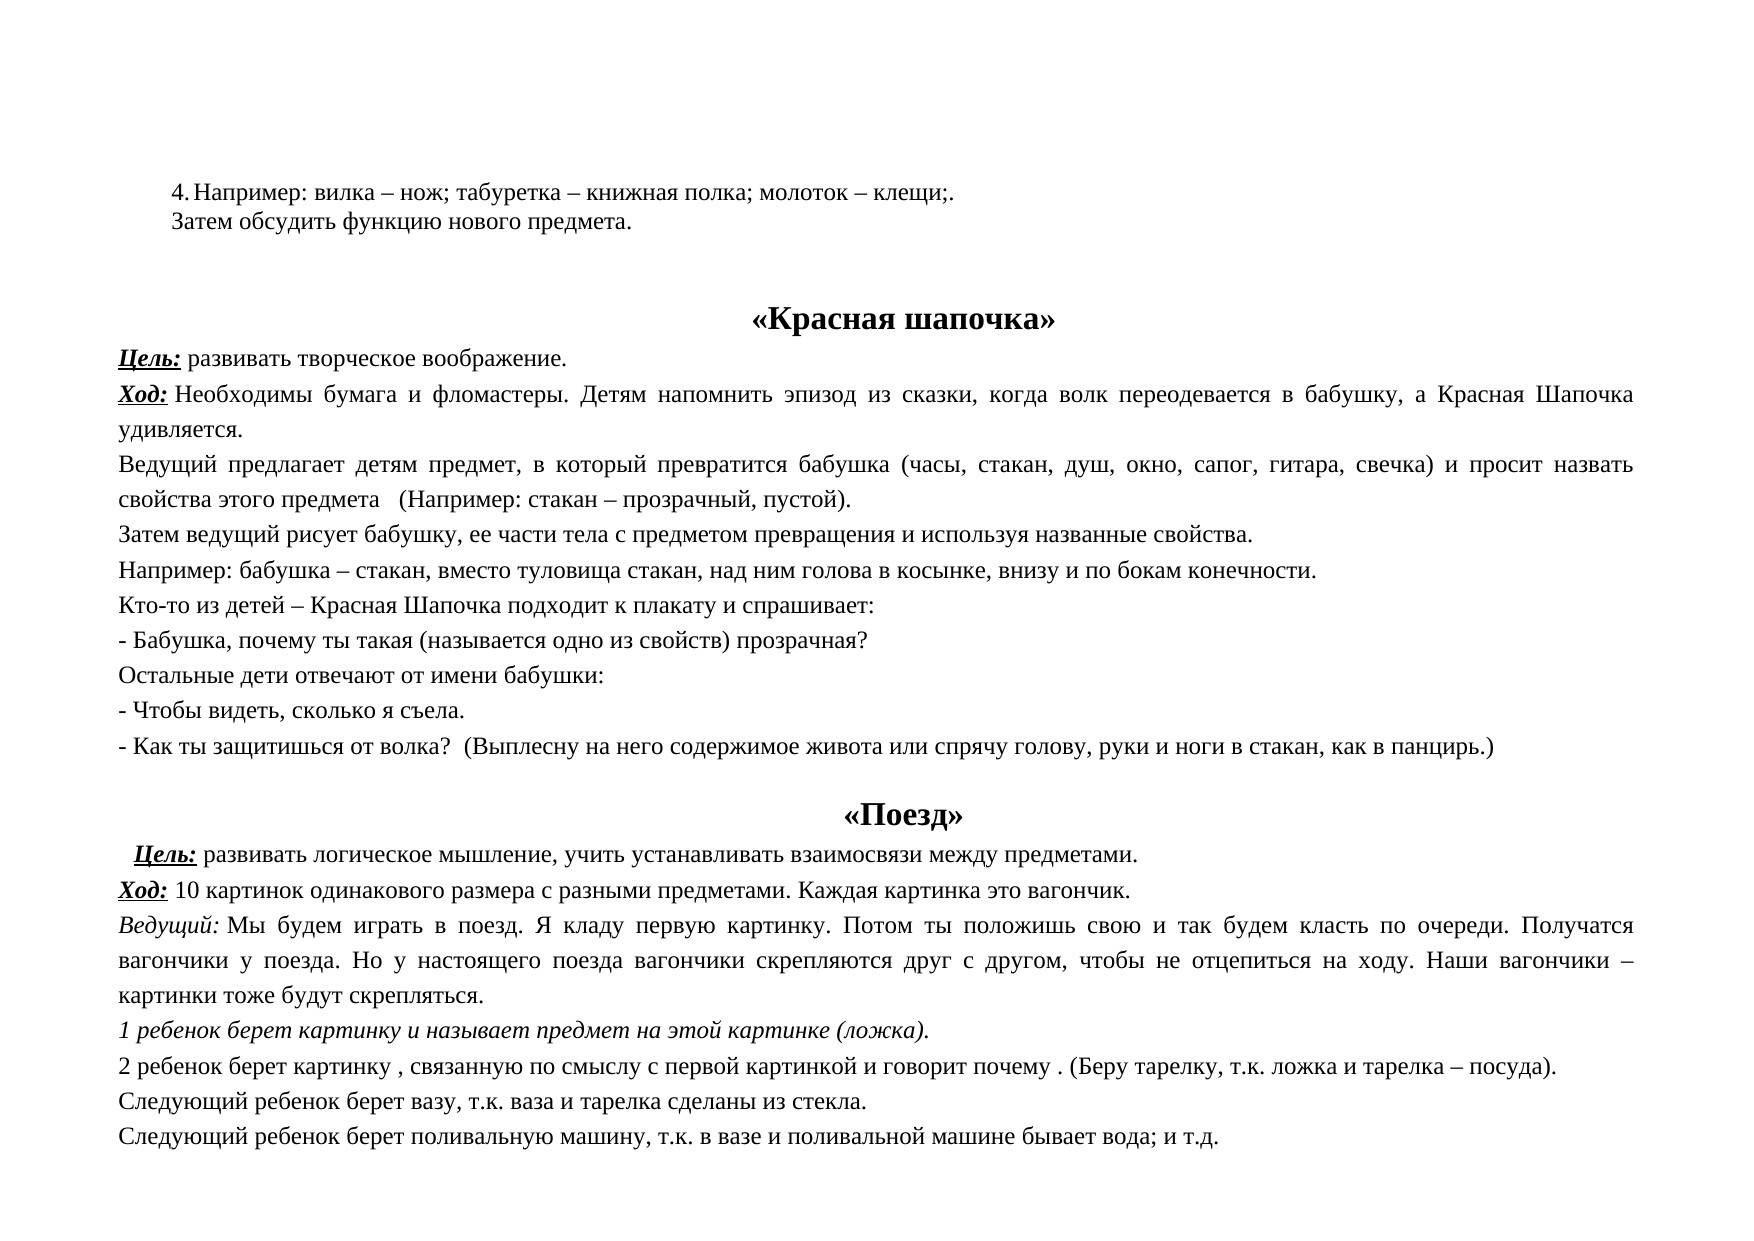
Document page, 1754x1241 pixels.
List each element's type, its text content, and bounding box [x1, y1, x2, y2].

text Цель: развивать логическое мышление, учить устанавливать взаимосвязи между предметами. [134, 833, 1636, 868]
text 1 ребенок берет картинку и называет предмет на этой картинке (ложка). [118, 1009, 1636, 1044]
text Следующий ребенок берет вазу, т.к. ваза и тарелка сделаны из стекла. [118, 1079, 1636, 1115]
text Ход: Необходимы бумага и фломастеры. Детям напомнить эпизод из сказки, когда волк переодевается в бабушку, а Красная Шапочка удивляется. [118, 372, 1636, 443]
text - Как ты защитишься от волка? (Выплесну на него содержимое живота или спрячу голову, руки и ноги в стакан, как в панцирь.) [118, 724, 1636, 759]
text Ведущий: Мы будем играть в поезд. Я кладу первую картинку. Потом ты положишь свою и так будем класть по очереди. Получатся вагончики у поезда. Но у настоящего поезда вагончики скрепляются друг с другом, чтобы не отцепиться на ходу. Наши вагончики – картинки тоже будут скрепляться. [118, 903, 1636, 1009]
text Кто-то из детей – Красная Шапочка подходит к плакату и спрашивает: [118, 583, 1636, 619]
text - Чтобы видеть, сколько я съела. [118, 689, 1636, 724]
text «Красная шапочка» [171, 299, 1636, 337]
text Ведущий предлагает детям предмет, в который превратится бабушка (часы, стакан, душ, окно, сапог, гитара, свечка) и просит назвать свойства этого предмета (Например: стакан – прозрачный, пустой). [118, 443, 1636, 513]
text Цель: развивать творческое воображение. [118, 337, 1636, 372]
text - Бабушка, почему ты такая (называется одно из свойств) прозрачная? [118, 619, 1636, 654]
text Например: бабушка – стакан, вместо туловища стакан, над ним голова в косынке, внизу и по бокам конечности. [118, 548, 1636, 583]
text Остальные дети отвечают от имени бабушки: [118, 654, 1636, 689]
text «Поезд» [171, 795, 1636, 833]
text Ход: 10 картинок одинакового размера с разными предметами. Каждая картинка это вагончик. [118, 868, 1636, 903]
list Например: вилка – нож; табуретка – книжная полка; молоток – клещи;. [171, 177, 1636, 206]
text Затем обсудить функцию нового предмета. [171, 206, 1636, 235]
text 2 ребенок берет картинку , связанную по смыслу с первой картинкой и говорит почему . (Беру тарелку, т.к. ложка и тарелка – посуда). [118, 1044, 1636, 1079]
text Следующий ребенок берет поливальную машину, т.к. в вазе и поливальной машине бывает вода; и т.д. [118, 1115, 1636, 1150]
text Затем ведущий рисует бабушку, ее части тела с предметом превращения и используя названные свойства. [118, 513, 1636, 548]
